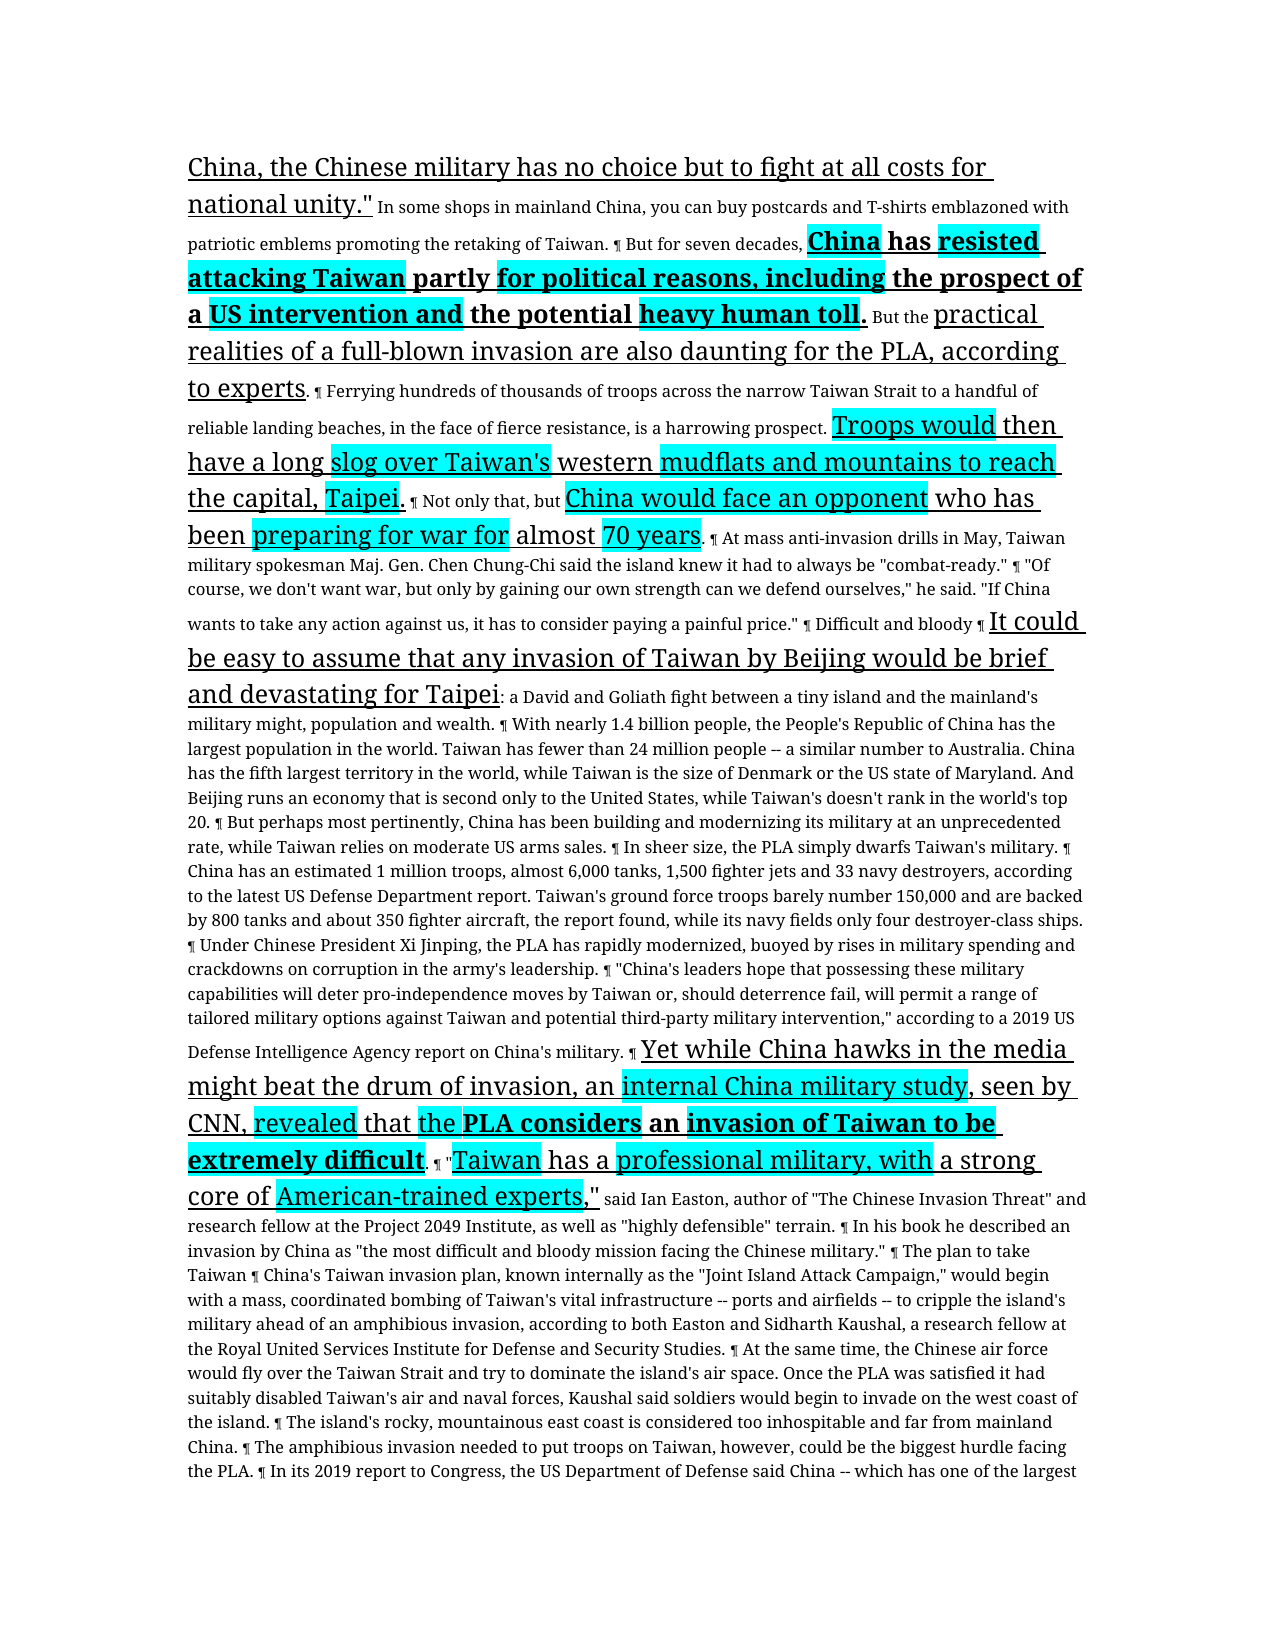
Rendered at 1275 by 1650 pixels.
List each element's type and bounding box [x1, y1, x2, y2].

text [187, 150, 1087, 1482]
